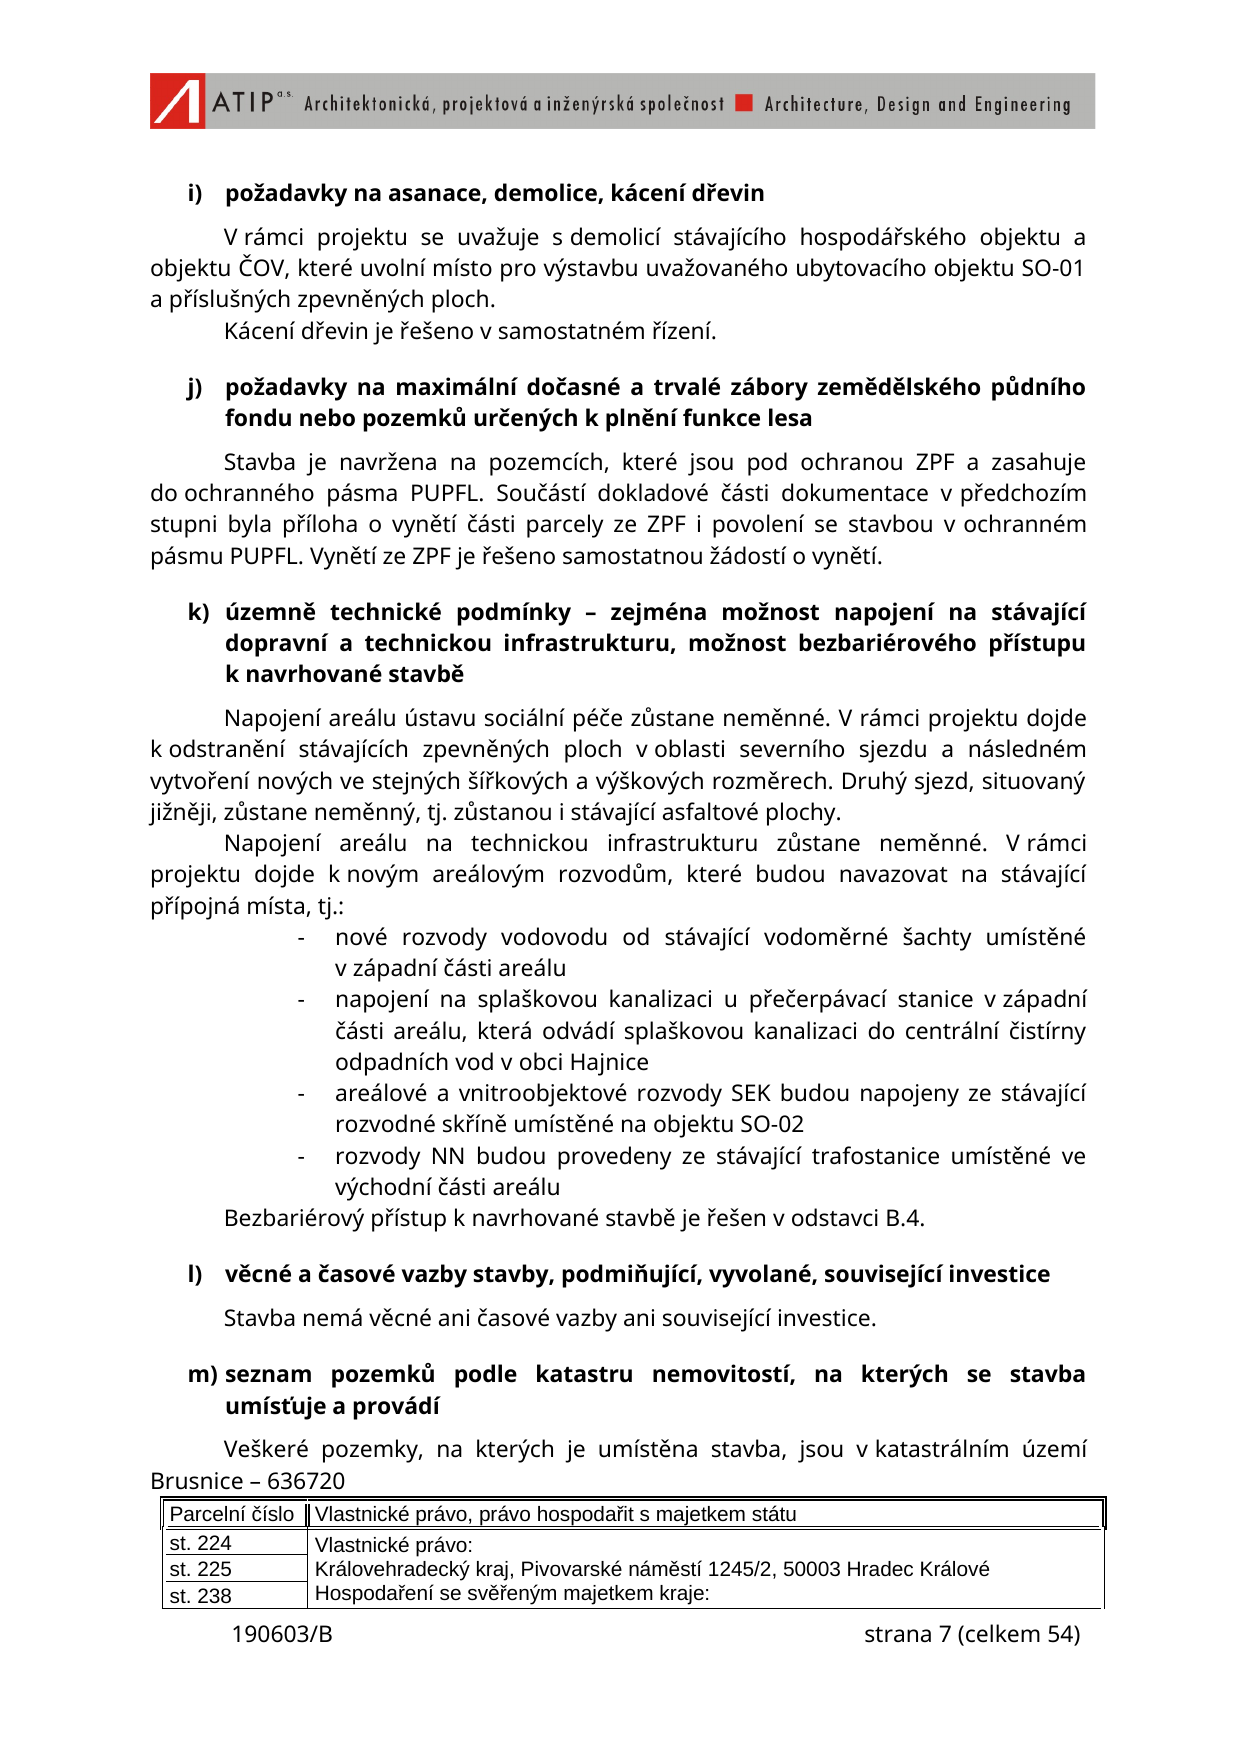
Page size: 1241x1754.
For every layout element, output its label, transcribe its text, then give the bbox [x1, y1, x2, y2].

subtitle věcné a časové vazby stavby, podmiňující, vyvolané, související investice [187, 1258, 1087, 1290]
list areálové a vnitroobjektové rozvody SEK budou napojeny ze stávající rozvodné skříně umístěné na objektu SO-02 [297, 1077, 1087, 1140]
table_cell Vlastnické právo: Královehradecký kraj, Pivovarské náměstí 1245/2, 50003 Hradec Králové Hospodaření se svěřeným majetkem kraje: Barevné domky Hajnice, č. p. 46, 54466 Hajnice [308, 1526, 1104, 1607]
subtitle seznam pozemků podle katastru nemovitostí, na kterých se stavba umísťuje a provádí [187, 1358, 1087, 1421]
subtitle požadavky na asanace, demolice, kácení dřevin [187, 177, 1087, 208]
table_header Parcelní číslo [164, 1501, 307, 1526]
list nové rozvody vodovodu od stávající vodoměrné šachty umístěné v západní části areálu [297, 921, 1087, 983]
text Veškeré pozemky, na kterých je umístěna stavba, jsou v katastrálním území Brusnice – 636720 [150, 1433, 1087, 1496]
text Kácení dřevin je řešeno v samostatném řízení. [150, 315, 1087, 346]
text V rámci projektu se uvažuje s demolicí stávajícího hospodářského objektu a objektu ČOV, které uvolní místo pro výstavbu uvažovaného ubytovacího objektu SO-01 a příslušných zpevněných ploch. [150, 221, 1087, 315]
subtitle územně technické podmínky – zejména možnost napojení na stávající dopravní a technickou infrastrukturu, možnost bezbariérového přístupu k navrhované stavbě [187, 596, 1087, 690]
subtitle požadavky na maximální dočasné a trvalé zábory zemědělského půdního fondu nebo pozemků určených k plnění funkce lesa [187, 371, 1087, 433]
table_cell st. 224 [163, 1526, 307, 1554]
text Stavba nemá věcné ani časové vazby ani související investice. [150, 1302, 1087, 1333]
picture [150, 73, 1096, 129]
list napojení na splaškovou kanalizaci u přečerpávací stanice v západní části areálu, která odvádí splaškovou kanalizaci do centrální čistírny odpadních vod v obci Hajnice [297, 983, 1087, 1077]
table_cell st. 225 [163, 1554, 307, 1581]
text Bezbariérový přístup k navrhované stavbě je řešen v odstavci B.4. [150, 1202, 1087, 1233]
table_header Vlastnické právo, právo hospodařit s majetkem státu [307, 1498, 1104, 1526]
text Napojení areálu ústavu sociální péče zůstane neměnné. V rámci projektu dojde k odstranění stávajících zpevněných ploch v oblasti severního sjezdu a následném vytvoření nových ve stejných šířkových a výškových rozměrech. Druhý sjezd, situovaný jižněji, zůstane neměnný, tj. zůstanou i stávající asfaltové plochy. [150, 702, 1087, 827]
list rozvody NN budou provedeny ze stávající trafostanice umístěné ve východní části areálu [297, 1140, 1087, 1202]
table_cell st. 238 [163, 1581, 307, 1607]
text Napojení areálu na technickou infrastrukturu zůstane neměnné. V rámci projektu dojde k novým areálovým rozvodům, které budou navazovat na stávající přípojná místa, tj.: [150, 827, 1087, 921]
text Stavba je navržena na pozemcích, které jsou pod ochranou ZPF a zasahuje do ochranného pásma PUPFL. Součástí dokladové části dokumentace v předchozím stupni byla příloha o vynětí části parcely ze ZPF i povolení se stavbou v ochranném pásmu PUPFL. Vynětí ze ZPF je řešeno samostatnou žádostí o vynětí. [150, 446, 1087, 571]
